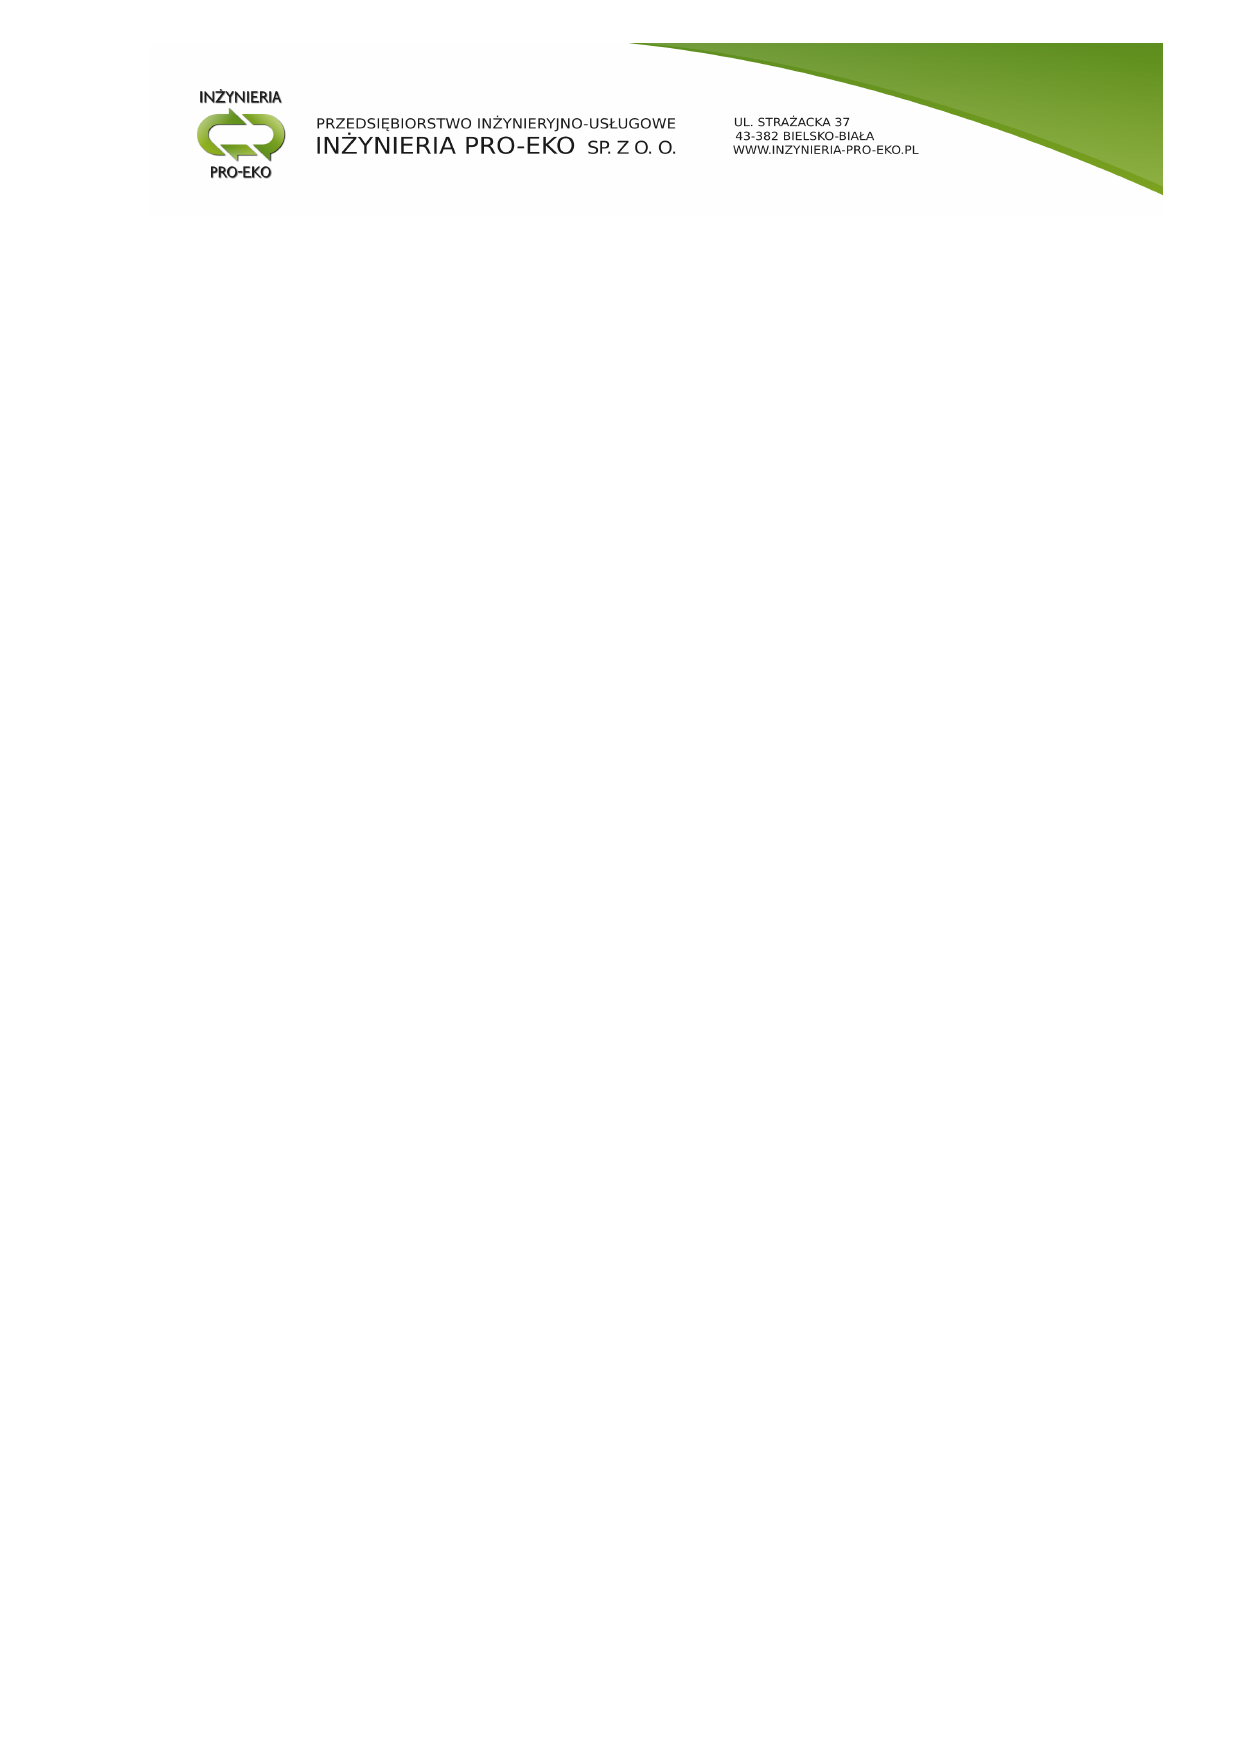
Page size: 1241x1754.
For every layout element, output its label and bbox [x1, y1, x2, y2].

picture [148, 43, 1163, 215]
